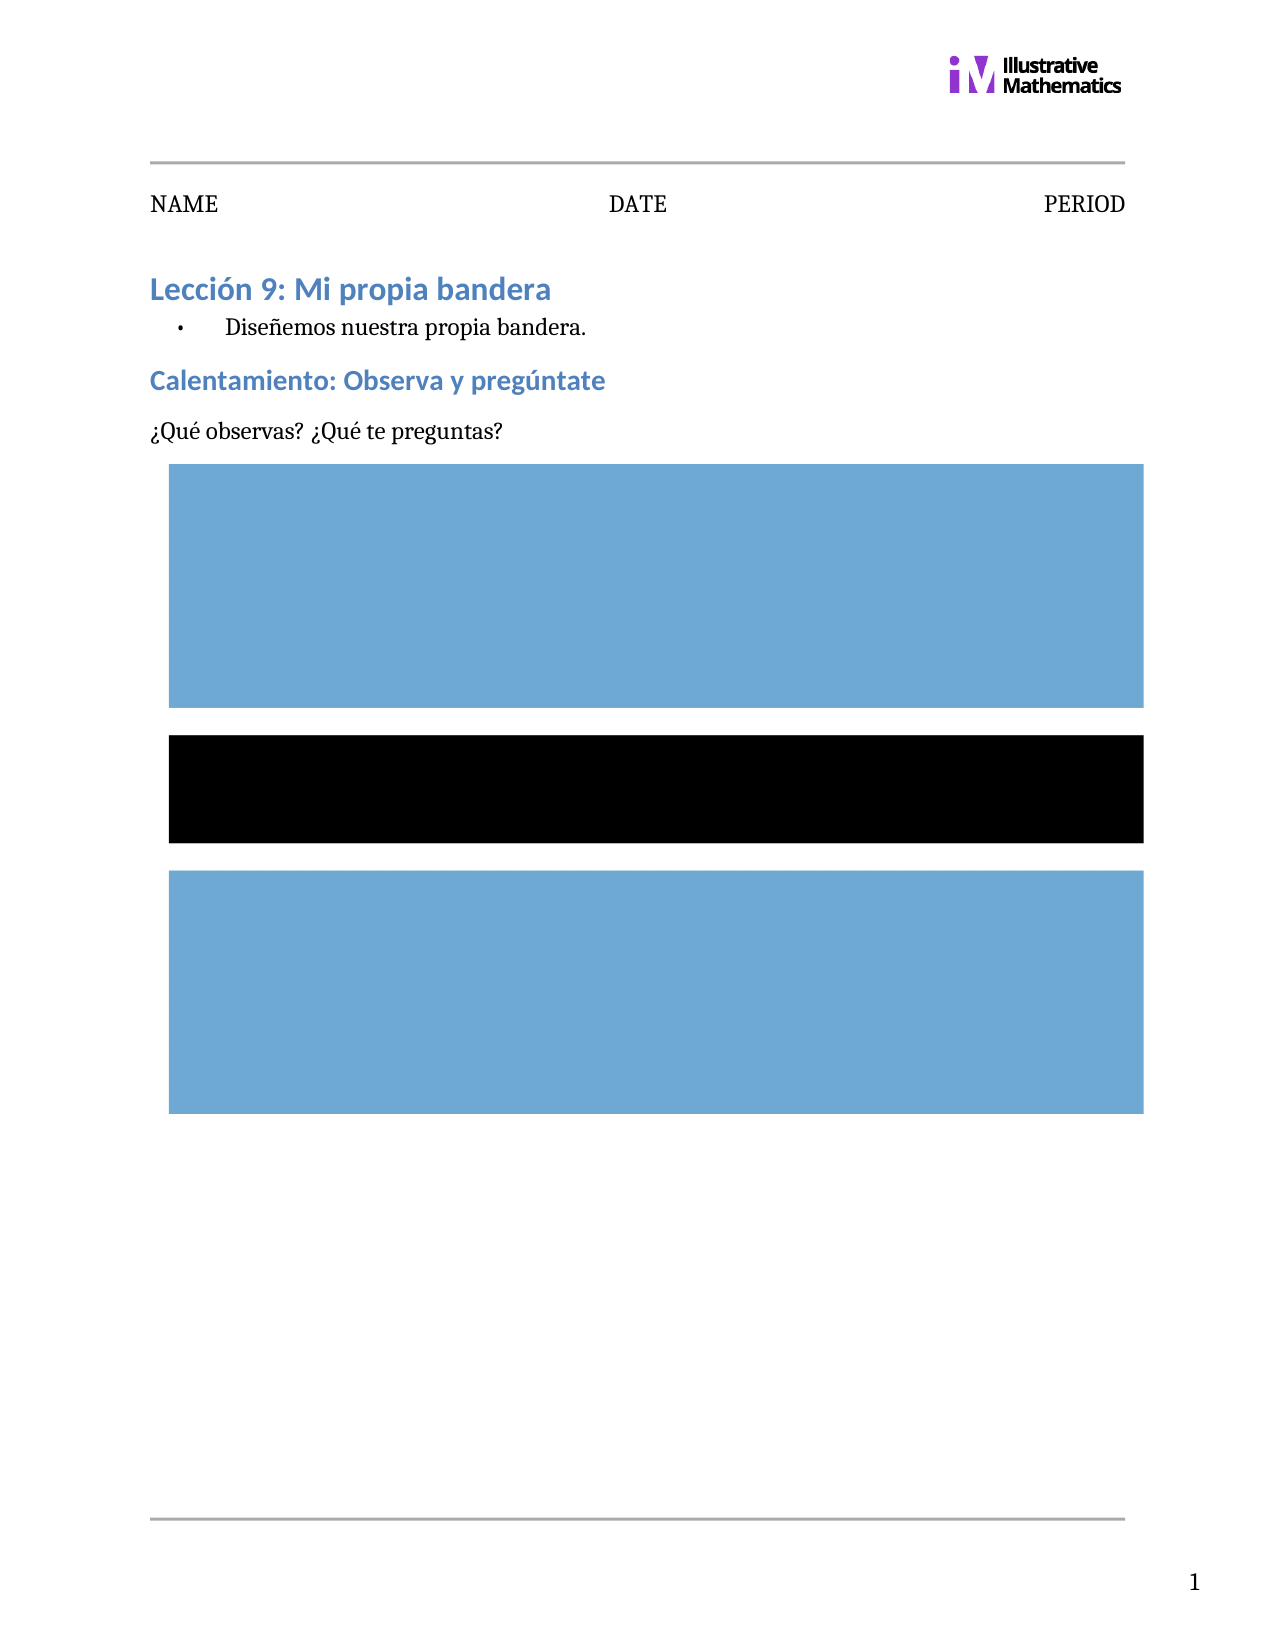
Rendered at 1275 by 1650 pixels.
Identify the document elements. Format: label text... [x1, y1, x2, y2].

list Diseñemos nuestra propia bandera. [175, 313, 1125, 342]
subtitle Lección 9: Mi propia bandera [150, 268, 1125, 309]
picture [168, 464, 1144, 1114]
text ¿Qué observas? ¿Qué te preguntas? [150, 417, 1125, 446]
picture [949, 55, 1121, 93]
subtitle Calentamiento: Observa y pregúntate [150, 362, 1125, 398]
